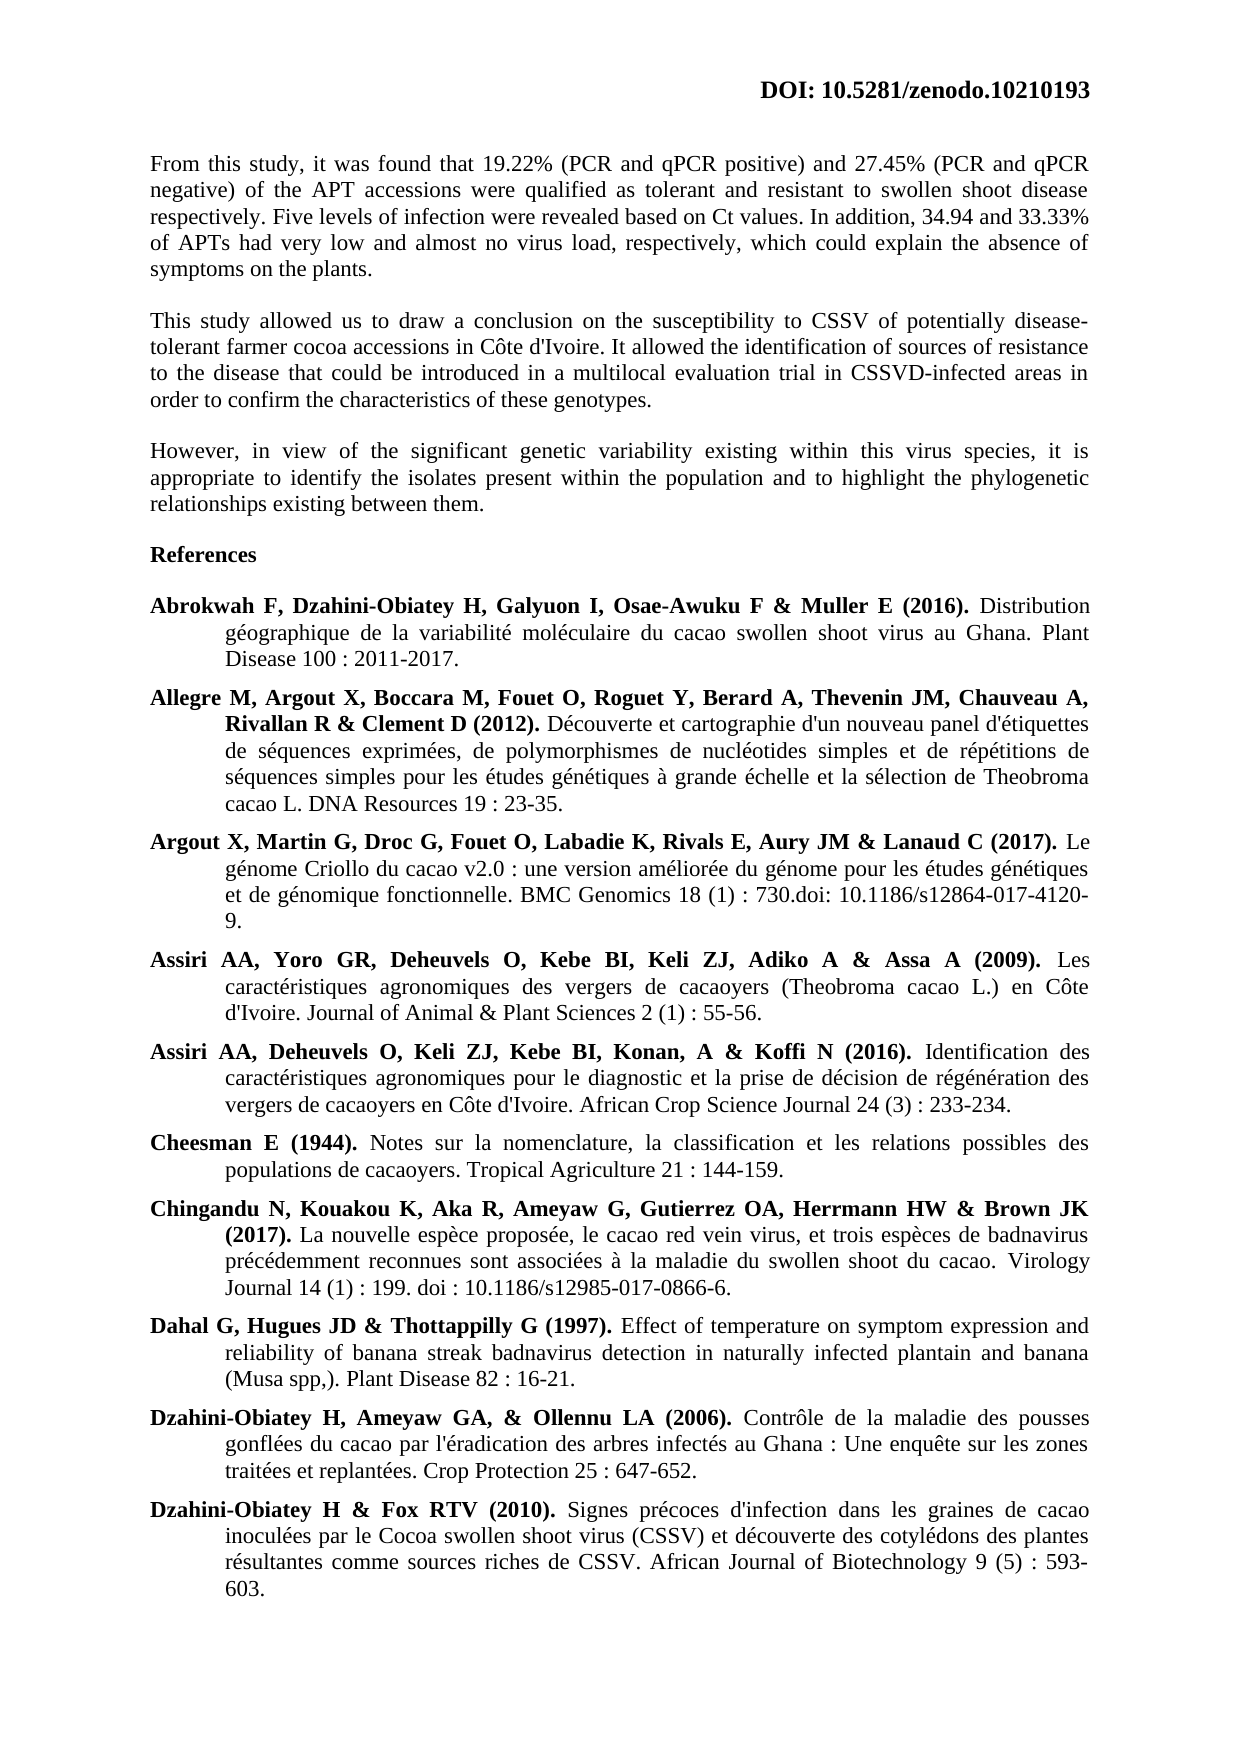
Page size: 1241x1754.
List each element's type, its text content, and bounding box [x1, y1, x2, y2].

text However, in view of the significant genetic variability existing within this virus species, it is appropriate to identify the isolates present within the population and to highlight the phylogenetic relationships existing between them. [150, 437, 1090, 516]
text Chingandu N, Kouakou K, Aka R, Ameyaw G, Gutierrez OA, Herrmann HW & Brown JK (2017). La nouvelle espèce proposée, le cacao red vein virus, et trois espèces de badnavirus précédemment reconnues sont associées à la maladie du swollen shoot du cacao. Virology Journal 14 (1) : 199. doi : 10.1186/s12985-017-0866-6. [150, 1195, 1090, 1300]
subtitle References [150, 541, 1090, 568]
text This study allowed us to draw a conclusion on the susceptibility to CSSV of potentially disease-tolerant farmer cocoa accessions in Côte d'Ivoire. It allowed the identification of sources of resistance to the disease that could be introduced in a multilocal evaluation trial in CSSVD-infected areas in order to confirm the characteristics of these genotypes. [150, 307, 1090, 412]
text Cheesman E (1944). Notes sur la nomenclature, la classification et les relations possibles des populations de cacaoyers. Tropical Agriculture 21 : 144-159. [150, 1129, 1090, 1182]
text Allegre M, Argout X, Boccara M, Fouet O, Roguet Y, Berard A, Thevenin JM, Chauveau A, Rivallan R & Clement D (2012). Découverte et cartographie d'un nouveau panel d'étiquettes de séquences exprimées, de polymorphismes de nucléotides simples et de répétitions de séquences simples pour les études génétiques à grande échelle et la sélection de Theobroma cacao L. DNA Resources 19 : 23-35. [150, 684, 1090, 816]
text Abrokwah F, Dzahini-Obiatey H, Galyuon I, Osae-Awuku F & Muller E (2016). Distribution géographique de la variabilité moléculaire du cacao swollen shoot virus au Ghana. Plant Disease 100 : 2011-2017. [150, 593, 1090, 672]
text Assiri AA, Deheuvels O, Keli ZJ, Kebe BI, Konan, A & Koffi N (2016). Identification des caractéristiques agronomiques pour le diagnostic et la prise de décision de régénération des vergers de cacaoyers en Côte d'Ivoire. African Crop Science Journal 24 (3) : 233-234. [150, 1038, 1090, 1117]
text Assiri AA, Yoro GR, Deheuvels O, Kebe BI, Keli ZJ, Adiko A & Assa A (2009). Les caractéristiques agronomiques des vergers de cacaoyers (Theobroma cacao L.) en Côte d'Ivoire. Journal of Animal & Plant Sciences 2 (1) : 55-56. [150, 946, 1090, 1025]
text Dzahini-Obiatey H, Ameyaw GA, & Ollennu LA (2006). Contrôle de la maladie des pousses gonflées du cacao par l'éradication des arbres infectés au Ghana : Une enquête sur les zones traitées et replantées. Crop Protection 25 : 647-652. [150, 1404, 1090, 1483]
text Argout X, Martin G, Droc G, Fouet O, Labadie K, Rivals E, Aury JM & Lanaud C (2017). Le génome Criollo du cacao v2.0 : une version améliorée du génome pour les études génétiques et de génomique fonctionnelle. BMC Genomics 18 (1) : 730.doi: 10.1186/s12864-017-4120-9. [150, 828, 1090, 934]
text Dahal G, Hugues JD & Thottappilly G (1997). Effect of temperature on symptom expression and reliability of banana streak badnavirus detection in naturally infected plantain and banana (Musa spp,). Plant Disease 82 : 16-21. [150, 1313, 1090, 1392]
text From this study, it was found that 19.22% (PCR and qPCR positive) and 27.45% (PCR and qPCR negative) of the APT accessions were qualified as tolerant and resistant to swollen shoot disease respectively. Five levels of infection were revealed based on Ct values. In addition, 34.94 and 33.33% of APTs had very low and almost no virus load, respectively, which could explain the absence of symptoms on the plants. [150, 150, 1090, 282]
text Dzahini-Obiatey H & Fox RTV (2010). Signes précoces d'infection dans les graines de cacao inoculées par le Cocoa swollen shoot virus (CSSV) et découverte des cotylédons des plantes résultantes comme sources riches de CSSV. African Journal of Biotechnology 9 (5) : 593-603. [150, 1496, 1090, 1601]
